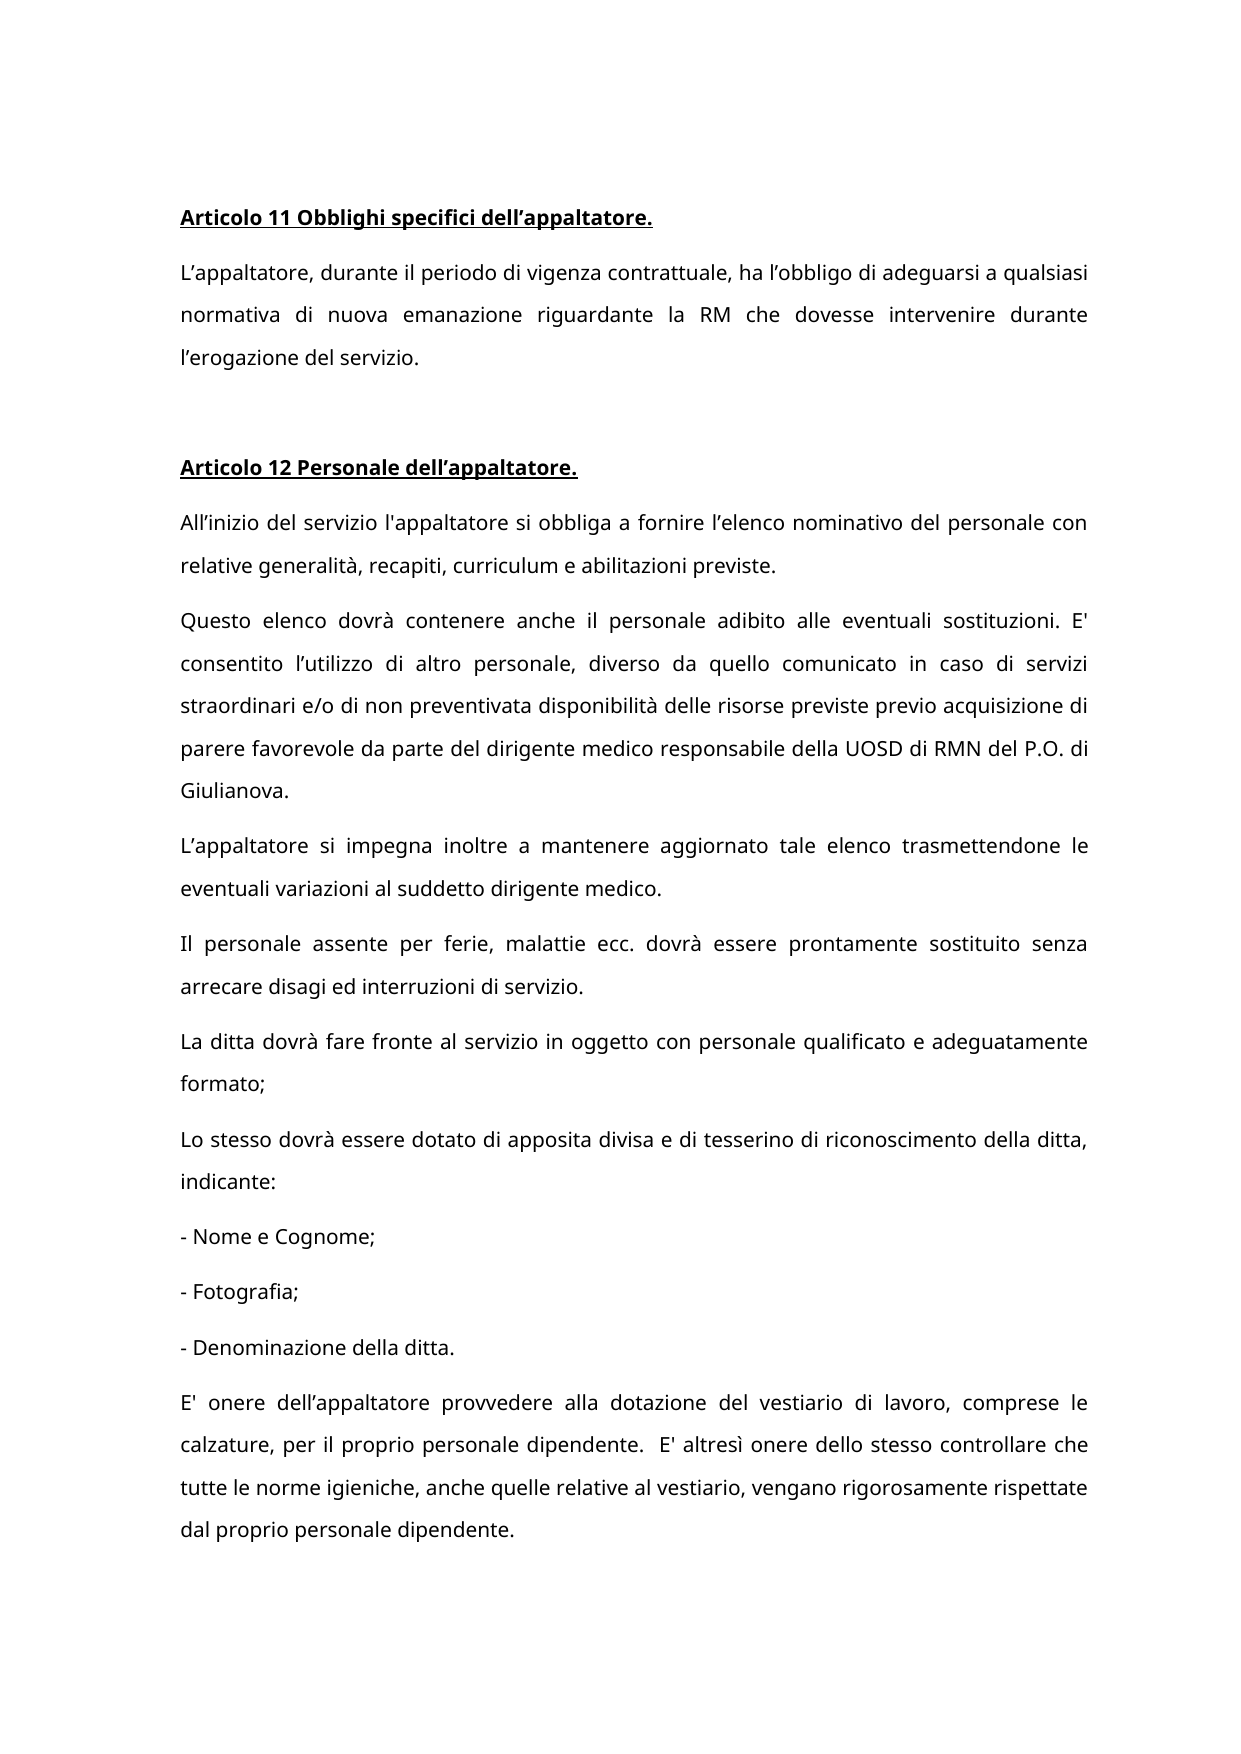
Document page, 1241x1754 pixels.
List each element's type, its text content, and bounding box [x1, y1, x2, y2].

text - Nome e Cognome; [180, 1222, 1090, 1251]
text E' onere dell’appaltatore provvedere alla dotazione del vestiario di lavoro, comprese le calzature, per il proprio personale dipendente. E' altresì onere dello stesso controllare che tutte le norme igieniche, anche quelle relative al vestiario, vengano rigorosamente rispettate dal proprio personale dipendente. [180, 1388, 1090, 1544]
text All’inizio del servizio l'appaltatore si obbliga a fornire l’elenco nominativo del personale con relative generalità, recapiti, curriculum e abilitazioni previste. [180, 508, 1090, 579]
text Il personale assente per ferie, malattie ecc. dovrà essere prontamente sostituito senza arrecare disagi ed interruzioni di servizio. [180, 929, 1090, 1000]
text - Denominazione della ditta. [180, 1333, 1090, 1361]
text Articolo 11 Obblighi specifici dell’appaltatore. [180, 203, 1090, 231]
text La ditta dovrà fare fronte al servizio in oggetto con personale qualificato e adeguatamente formato; [180, 1027, 1090, 1098]
text Articolo 12 Personale dell’appaltatore. [180, 453, 1090, 482]
text - Fotografia; [180, 1277, 1090, 1306]
text L’appaltatore si impegna inoltre a mantenere aggiornato tale elenco trasmettendone le eventuali variazioni al suddetto dirigente medico. [180, 832, 1090, 903]
text Lo stesso dovrà essere dotato di apposita divisa e di tesserino di riconoscimento della ditta, indicante: [180, 1125, 1090, 1196]
text L’appaltatore, durante il periodo di vigenza contrattuale, ha l’obbligo di adeguarsi a qualsiasi normativa di nuova emanazione riguardante la RM che dovesse intervenire durante l’erogazione del servizio. [180, 258, 1090, 371]
text Questo elenco dovrà contenere anche il personale adibito alle eventuali sostituzioni. E' consentito l’utilizzo di altro personale, diverso da quello comunicato in caso di servizi straordinari e/o di non preventivata disponibilità delle risorse previste previo acquisizione di parere favorevole da parte del dirigente medico responsabile della UOSD di RMN del P.O. di Giulianova. [180, 606, 1090, 805]
